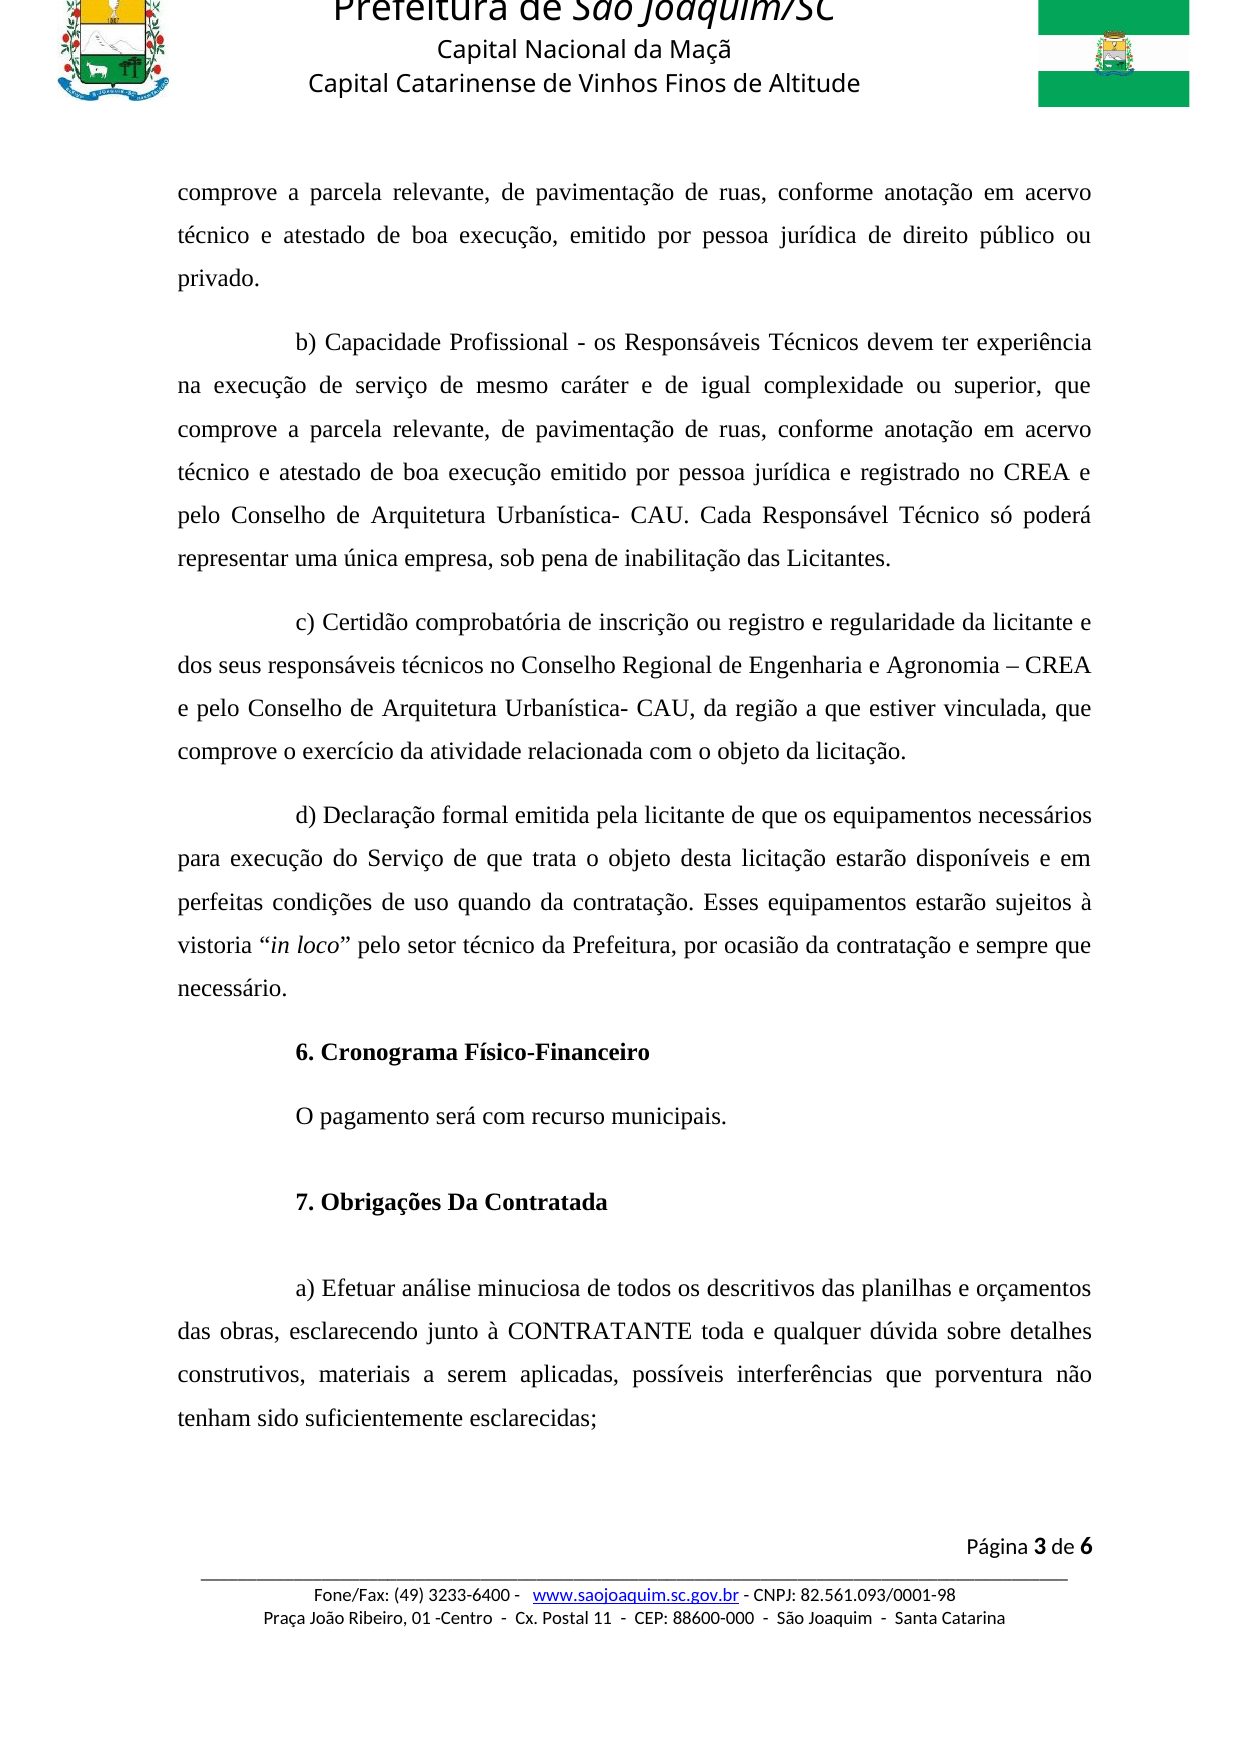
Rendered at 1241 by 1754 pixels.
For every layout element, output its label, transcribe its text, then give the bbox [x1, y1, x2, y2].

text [177, 177, 1092, 292]
text a) Efetuar análise minuciosa de todos os descritivos das planilhas e orçamentos das obras, esclarecendo junto à CONTRATANTE toda e qualquer dúvida sobre detalhes construtivos, materiais a serem aplicadas, possíveis interferências que porventura não tenham sido suficientemente esclarecidas; [177, 1273, 1092, 1431]
text 6. Cronograma Físico-Financeiro [177, 1037, 1092, 1066]
text 7. Obrigações Da Contratada [177, 1187, 1092, 1216]
text d) Declaração formal emitida pela licitante de que os equipamentos necessários para execução do Serviço de que trata o objeto desta licitação estarão disponíveis e em perfeitas condições de uso quando da contratação. Esses equipamentos estarão sujeitos à vistoria “in loco” pelo setor técnico da Prefeitura, por ocasião da contratação e sempre que necessário. [177, 800, 1092, 1002]
text b) Capacidade Profissional - os Responsáveis Técnicos devem ter experiência na execução de serviço de mesmo caráter e de igual complexidade ou superior, que comprove a parcela relevante, de pavimentação de ruas, conforme anotação em acervo técnico e atestado de boa execução emitido por pessoa jurídica e registrado no CREA e pelo Conselho de Arquitetura Urbanística- CAU. Cada Responsável Técnico só poderá representar uma única empresa, sob pena de inabilitação das Licitantes. [177, 327, 1092, 572]
text c) Certidão comprobatória de inscrição ou registro e regularidade da licitante e dos seus responsáveis técnicos no Conselho Regional de Engenharia e Agronomia – CREA e pelo Conselho de Arquitetura Urbanística- CAU, da região a que estiver vinculada, que comprove o exercício da atividade relacionada com o objeto da licitação. [177, 607, 1092, 765]
picture [0, 0, 173, 111]
text O pagamento será com recurso municipais. [177, 1101, 1092, 1129]
picture [1038, 0, 1190, 107]
